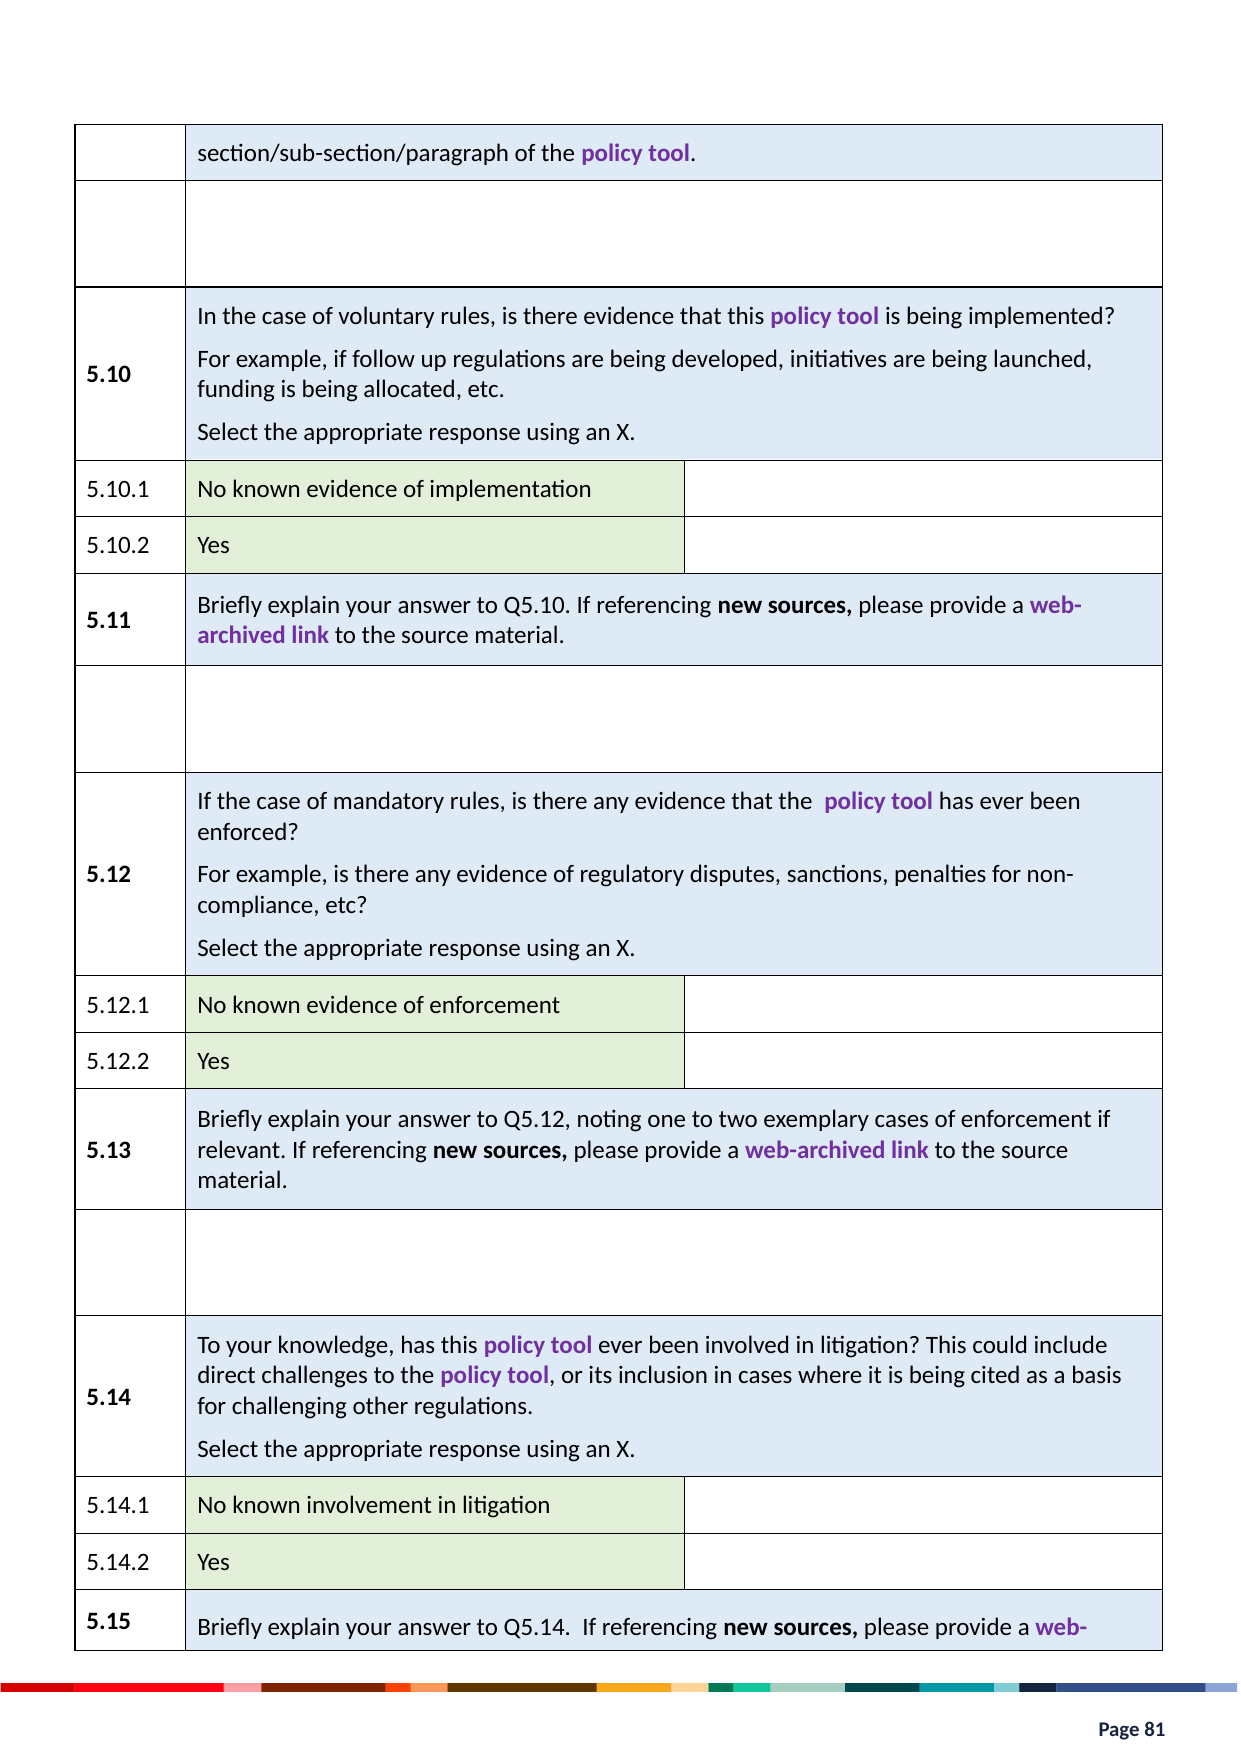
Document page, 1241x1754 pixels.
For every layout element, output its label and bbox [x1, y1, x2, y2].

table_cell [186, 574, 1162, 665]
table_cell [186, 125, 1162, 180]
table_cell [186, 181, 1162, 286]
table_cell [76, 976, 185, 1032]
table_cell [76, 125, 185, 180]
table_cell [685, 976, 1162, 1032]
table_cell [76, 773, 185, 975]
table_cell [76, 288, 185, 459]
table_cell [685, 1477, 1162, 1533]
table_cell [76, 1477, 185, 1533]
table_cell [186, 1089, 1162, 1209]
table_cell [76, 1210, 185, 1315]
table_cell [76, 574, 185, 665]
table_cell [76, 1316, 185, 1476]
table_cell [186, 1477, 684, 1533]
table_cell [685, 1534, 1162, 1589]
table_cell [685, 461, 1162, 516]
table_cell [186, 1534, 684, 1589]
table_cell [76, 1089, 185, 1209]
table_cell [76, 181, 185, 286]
picture [0, 1683, 1236, 1692]
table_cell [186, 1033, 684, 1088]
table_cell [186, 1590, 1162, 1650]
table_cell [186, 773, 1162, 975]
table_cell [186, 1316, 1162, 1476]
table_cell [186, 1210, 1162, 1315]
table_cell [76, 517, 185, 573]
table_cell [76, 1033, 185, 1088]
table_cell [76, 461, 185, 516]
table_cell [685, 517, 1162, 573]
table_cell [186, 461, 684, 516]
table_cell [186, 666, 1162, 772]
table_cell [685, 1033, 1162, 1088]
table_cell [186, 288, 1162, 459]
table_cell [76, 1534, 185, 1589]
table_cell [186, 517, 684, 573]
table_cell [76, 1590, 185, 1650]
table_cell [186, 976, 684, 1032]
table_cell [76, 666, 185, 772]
